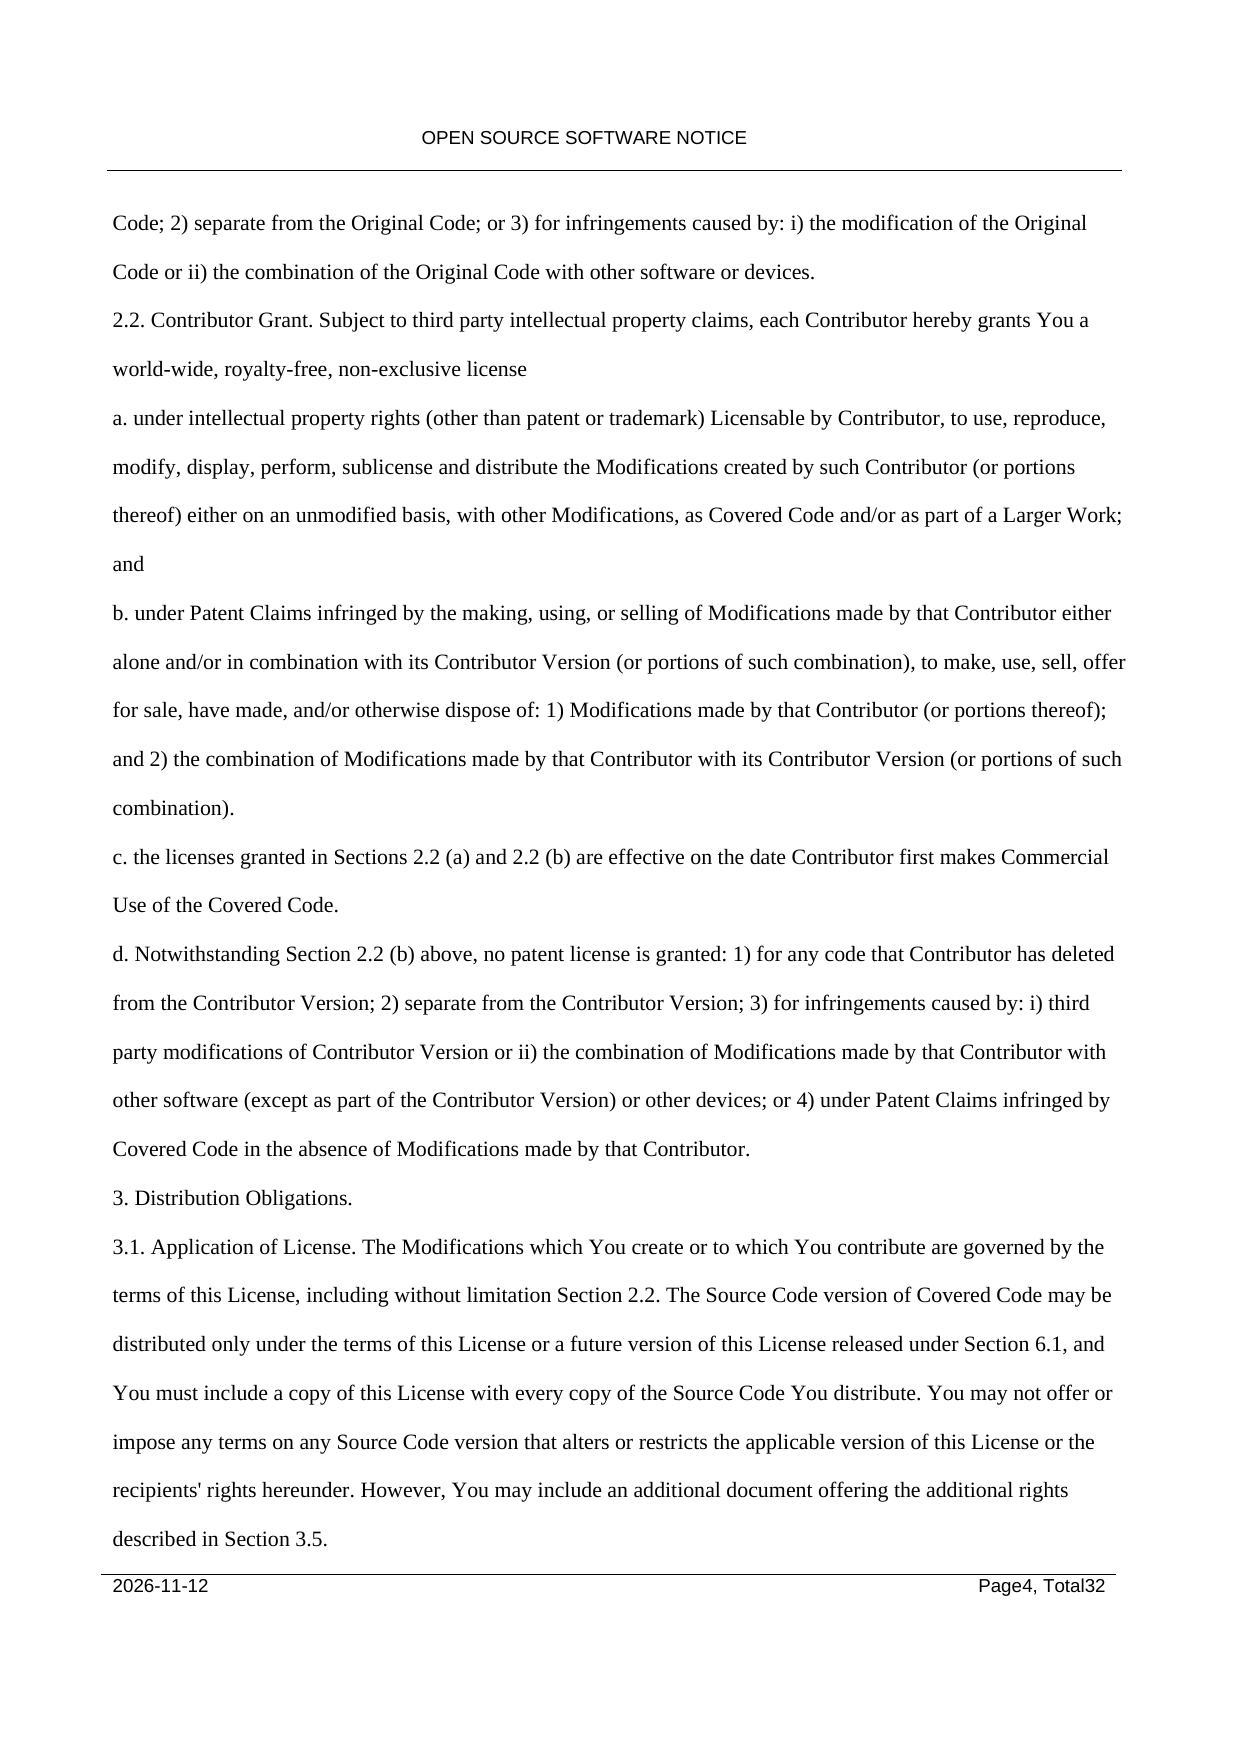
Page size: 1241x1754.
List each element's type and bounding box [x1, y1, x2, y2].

text [112, 206, 1128, 1555]
